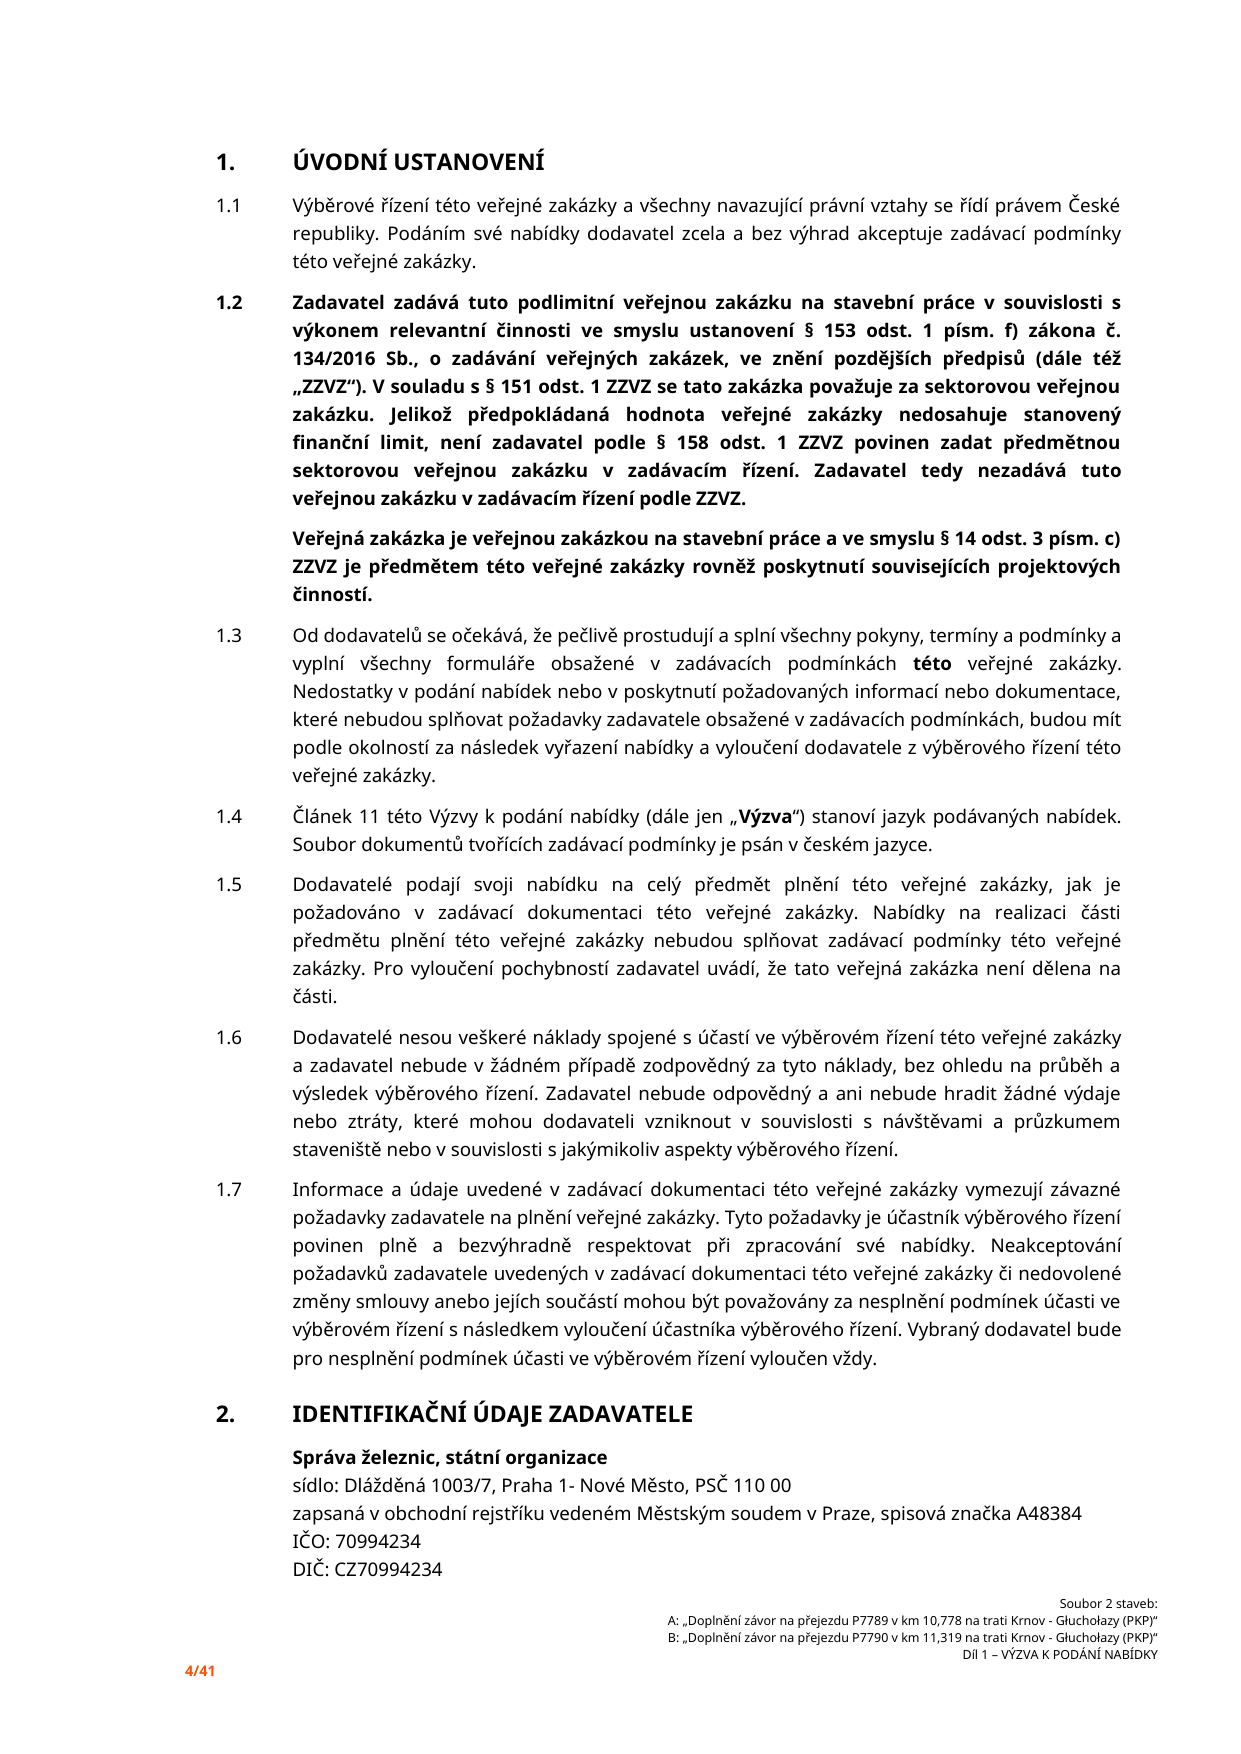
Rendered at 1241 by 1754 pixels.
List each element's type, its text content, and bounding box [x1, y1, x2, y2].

text IDENTIFIKAČNÍ ÚDAJE ZADAVATELE [216, 1398, 1122, 1429]
text Dodavatelé podají svoji nabídku na celý předmět plnění této veřejné zakázky, jak je požadováno v zadávací dokumentaci této veřejné zakázky. Nabídky na realizaci části předmětu plnění této veřejné zakázky nebudou splňovat zadávací podmínky této veřejné zakázky. Pro vyloučení pochybností zadavatel uvádí, že tato veřejná zakázka není dělena na části. [216, 871, 1122, 1009]
text IČO: 70994234 [292, 1529, 1122, 1554]
text ÚVODNÍ USTANOVENÍ [216, 146, 1122, 177]
text Od dodavatelů se očekává, že pečlivě prostudují a splní všechny pokyny, termíny a podmínky a vyplní všechny formuláře obsažené v zadávacích podmínkách této veřejné zakázky. Nedostatky v podání nabídek nebo v poskytnutí požadovaných informací nebo dokumentace, které nebudou splňovat požadavky zadavatele obsažené v zadávacích podmínkách, budou mít podle okolností za následek vyřazení nabídky a vyloučení dodavatele z výběrového řízení této veřejné zakázky. [216, 622, 1122, 788]
text sídlo: Dlážděná 1003/7, Praha 1- Nové Město, PSČ 110 00 [292, 1473, 1122, 1498]
list Veřejná zakázka je veřejnou zakázkou na stavební práce a ve smyslu § 14 odst. 3 písm. c) ZZVZ je předmětem této veřejné zakázky rovněž poskytnutí souvisejících projektových činností. [292, 526, 1122, 607]
text DIČ: CZ70994234 [292, 1557, 1122, 1582]
text Informace a údaje uvedené v zadávací dokumentaci této veřejné zakázky vymezují závazné požadavky zadavatele na plnění veřejné zakázky. Tyto požadavky je účastník výběrového řízení povinen plně a bezvýhradně respektovat při zpracování své nabídky. Neakceptování požadavků zadavatele uvedených v zadávací dokumentaci této veřejné zakázky či nedovolené změny smlouvy anebo jejích součástí mohou být považovány za nesplnění podmínek účasti ve výběrovém řízení s následkem vyloučení účastníka výběrového řízení. Vybraný dodavatel bude pro nesplnění podmínek účasti ve výběrovém řízení vyloučen vždy. [216, 1177, 1122, 1370]
text zapsaná v obchodní rejstříku vedeném Městským soudem v Praze, spisová značka A48384 [292, 1501, 1122, 1526]
text Správa železnic, státní organizace [292, 1445, 1122, 1470]
text Zadavatel zadává tuto podlimitní veřejnou zakázku na stavební práce v souvislosti s výkonem relevantní činnosti ve smyslu ustanovení § 153 odst. 1 písm. f) zákona č. 134/2016 Sb., o zadávání veřejných zakázek, ve znění pozdějších předpisů (dále též „ZZVZ“). V souladu s § 151 odst. 1 ZZVZ se tato zakázka považuje za sektorovou veřejnou zakázku. Jelikož předpokládaná hodnota veřejné zakázky nedosahuje stanovený finanční limit, není zadavatel podle § 158 odst. 1 ZZVZ povinen zadat předmětnou sektorovou veřejnou zakázku v zadávacím řízení. Zadavatel tedy nezadává tuto veřejnou zakázku v zadávacím řízení podle ZZVZ. [216, 289, 1122, 511]
text Článek 11 této Výzvy k podání nabídky (dále jen „Výzva“) stanoví jazyk podávaných nabídek. Soubor dokumentů tvořících zadávací podmínky je psán v českém jazyce. [216, 803, 1122, 856]
text Výběrové řízení této veřejné zakázky a všechny navazující právní vztahy se řídí právem České republiky. Podáním své nabídky dodavatel zcela a bez výhrad akceptuje zadávací podmínky této veřejné zakázky. [216, 192, 1122, 274]
text Dodavatelé nesou veškeré náklady spojené s účastí ve výběrovém řízení této veřejné zakázky a zadavatel nebude v žádném případě zodpovědný za tyto náklady, bez ohledu na průběh a výsledek výběrového řízení. Zadavatel nebude odpovědný a ani nebude hradit žádné výdaje nebo ztráty, které mohou dodavateli vzniknout v souvislosti s návštěvami a průzkumem staveniště nebo v souvislosti s jakýmikoliv aspekty výběrového řízení. [216, 1024, 1122, 1162]
